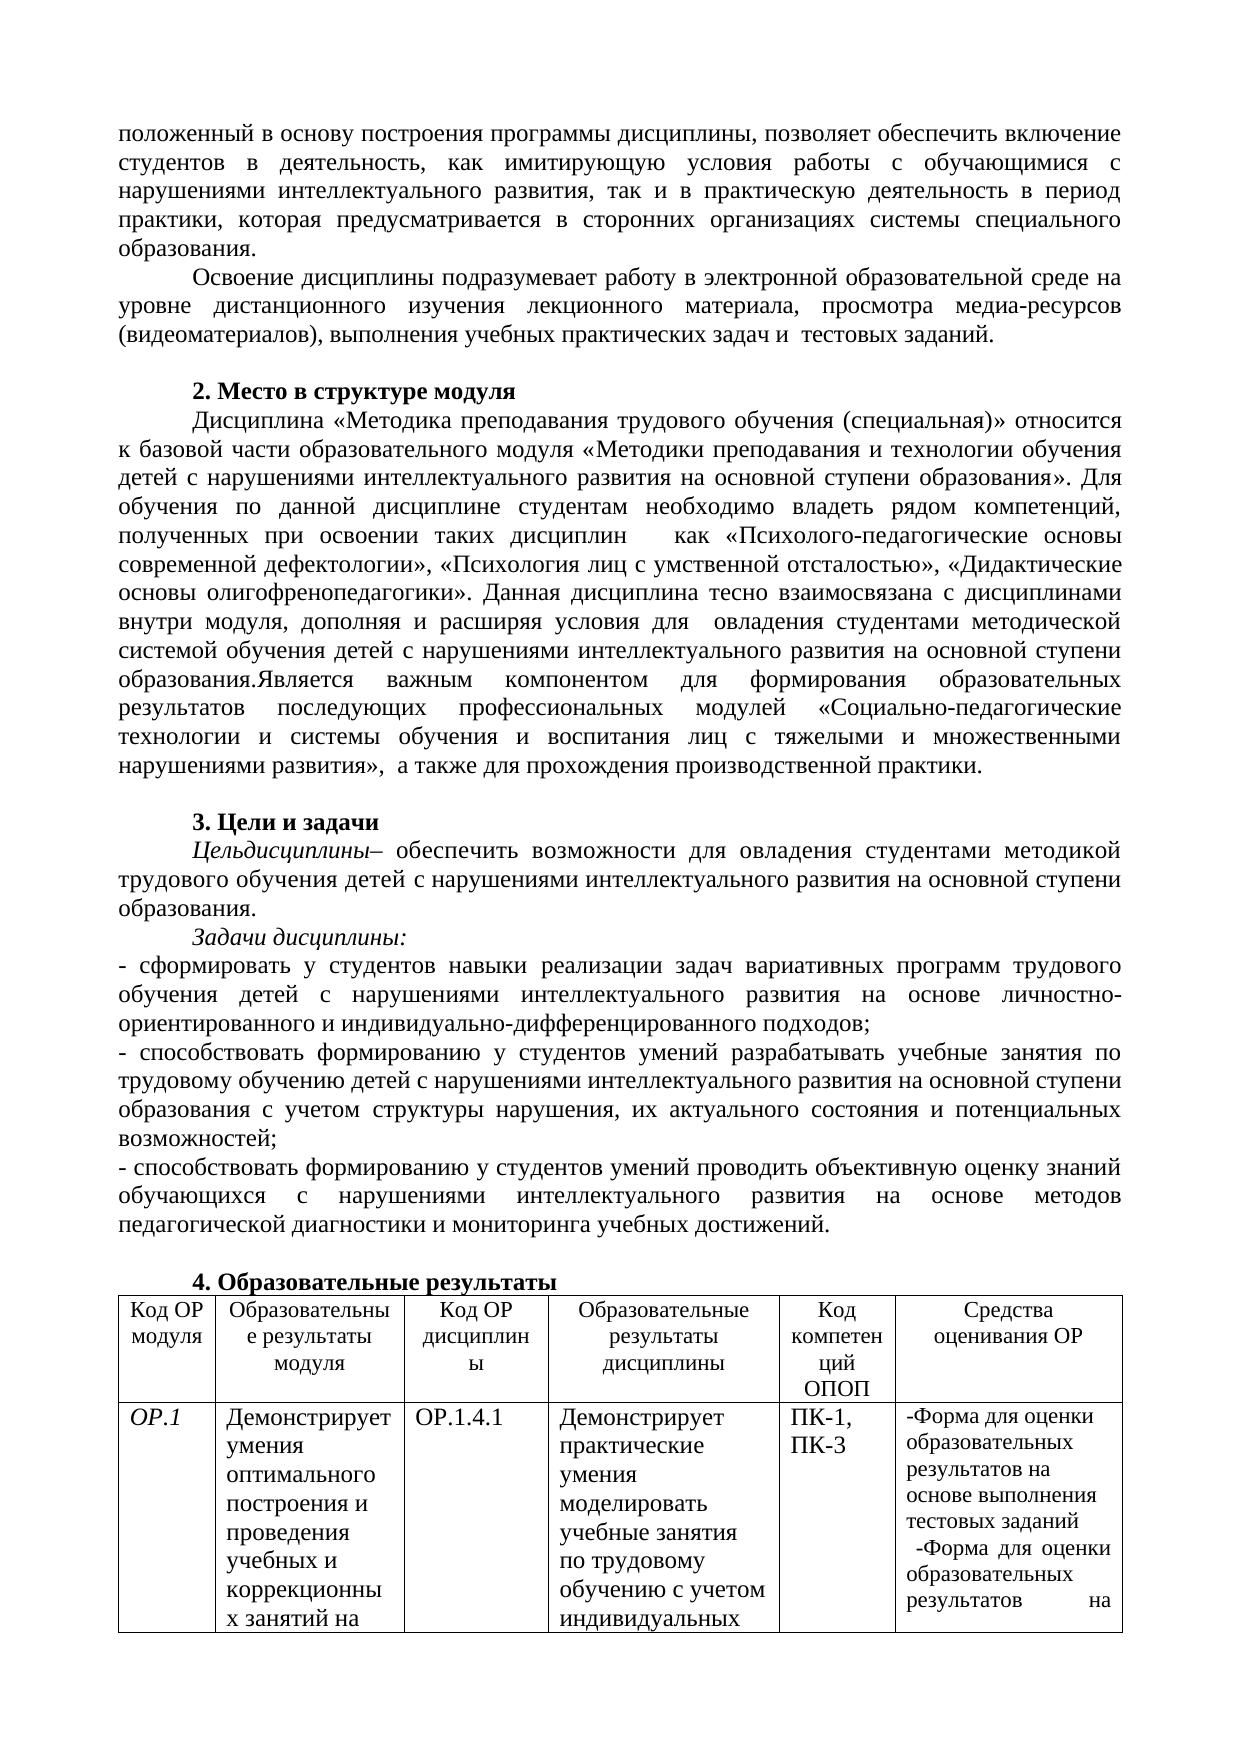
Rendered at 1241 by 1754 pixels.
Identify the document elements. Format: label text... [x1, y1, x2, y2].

text Дисциплина «Методика преподавания трудового обучения (специальная)» относится к базовой части образовательного модуля «Методики преподавания и технологии обучения детей с нарушениями интеллектуального развития на основной ступени образования». Для обучения по данной дисциплине студентам необходимо владеть рядом компетенций, полученных при освоении таких дисциплин как «Психолого-педагогические основы современной дефектологии», «Психология лиц с умственной отсталостью», «Дидактические основы олигофренопедагогики». Данная дисциплина тесно взаимосвязана с дисциплинами внутри модуля, дополняя и расширяя условия для овладения студентами методической системой обучения детей с нарушениями интеллектуального развития на основной ступени образования.Является важным компонентом для формирования образовательных результатов последующих профессиональных модулей «Социально-педагогические технологии и системы обучения и воспитания лиц с тяжелыми и множественными нарушениями развития», а также для прохождения производственной практики. [118, 405, 1122, 779]
table_cell ОР.1.4.1 [405, 1403, 548, 1632]
text - способствовать формированию у студентов умений разрабатывать учебные занятия по трудовому обучению детей с нарушениями интеллектуального развития на основной ступени образования с учетом структуры нарушения, их актуального состояния и потенциальных возможностей; [118, 1037, 1122, 1152]
text - сформировать у студентов навыки реализации задач вариативных программ трудового обучения детей с нарушениями интеллектуального развития на основе личностно-ориентированного и индивидуально-дифференцированного подходов; [118, 950, 1122, 1037]
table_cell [216, 1403, 404, 1632]
text Цельдисциплины– обеспечить возможности для овладения студентами методикой трудового обучения детей с нарушениями интеллектуального развития на основной ступени образования. [118, 835, 1122, 922]
text 2. Место в структуре модуля [118, 376, 1122, 405]
table_cell ПК-1, ПК-3 [780, 1403, 895, 1632]
table_header Образовательные результаты модуля [216, 1296, 404, 1401]
text Освоение дисциплины подразумевает работу в электронной образовательной среде на уровне дистанционного изучения лекционного материала, просмотра медиа-ресурсов (видеоматериалов), выполнения учебных практических задач и тестовых заданий. [118, 262, 1122, 348]
table_header Код ОР модуля [119, 1296, 215, 1401]
table_cell ОР.1 [119, 1403, 215, 1632]
text 4. Образовательные результаты [118, 1267, 1122, 1295]
text Задачи дисциплины: [118, 922, 1122, 950]
table_header Код ОР дисциплины [405, 1296, 548, 1401]
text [118, 118, 1122, 262]
table_header Средства оценивания ОР [896, 1296, 1122, 1401]
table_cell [549, 1403, 779, 1632]
text - способствовать формированию у студентов умений проводить объективную оценку знаний обучающихся с нарушениями интеллектуального развития на основе методов педагогической диагностики и мониторинга учебных достижений. [118, 1152, 1122, 1238]
table_header Код компетенций ОПОП [780, 1296, 895, 1401]
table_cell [896, 1403, 1122, 1632]
text 3. Цели и задачи [118, 807, 1122, 835]
table_header Образовательные результаты дисциплины [549, 1296, 779, 1401]
